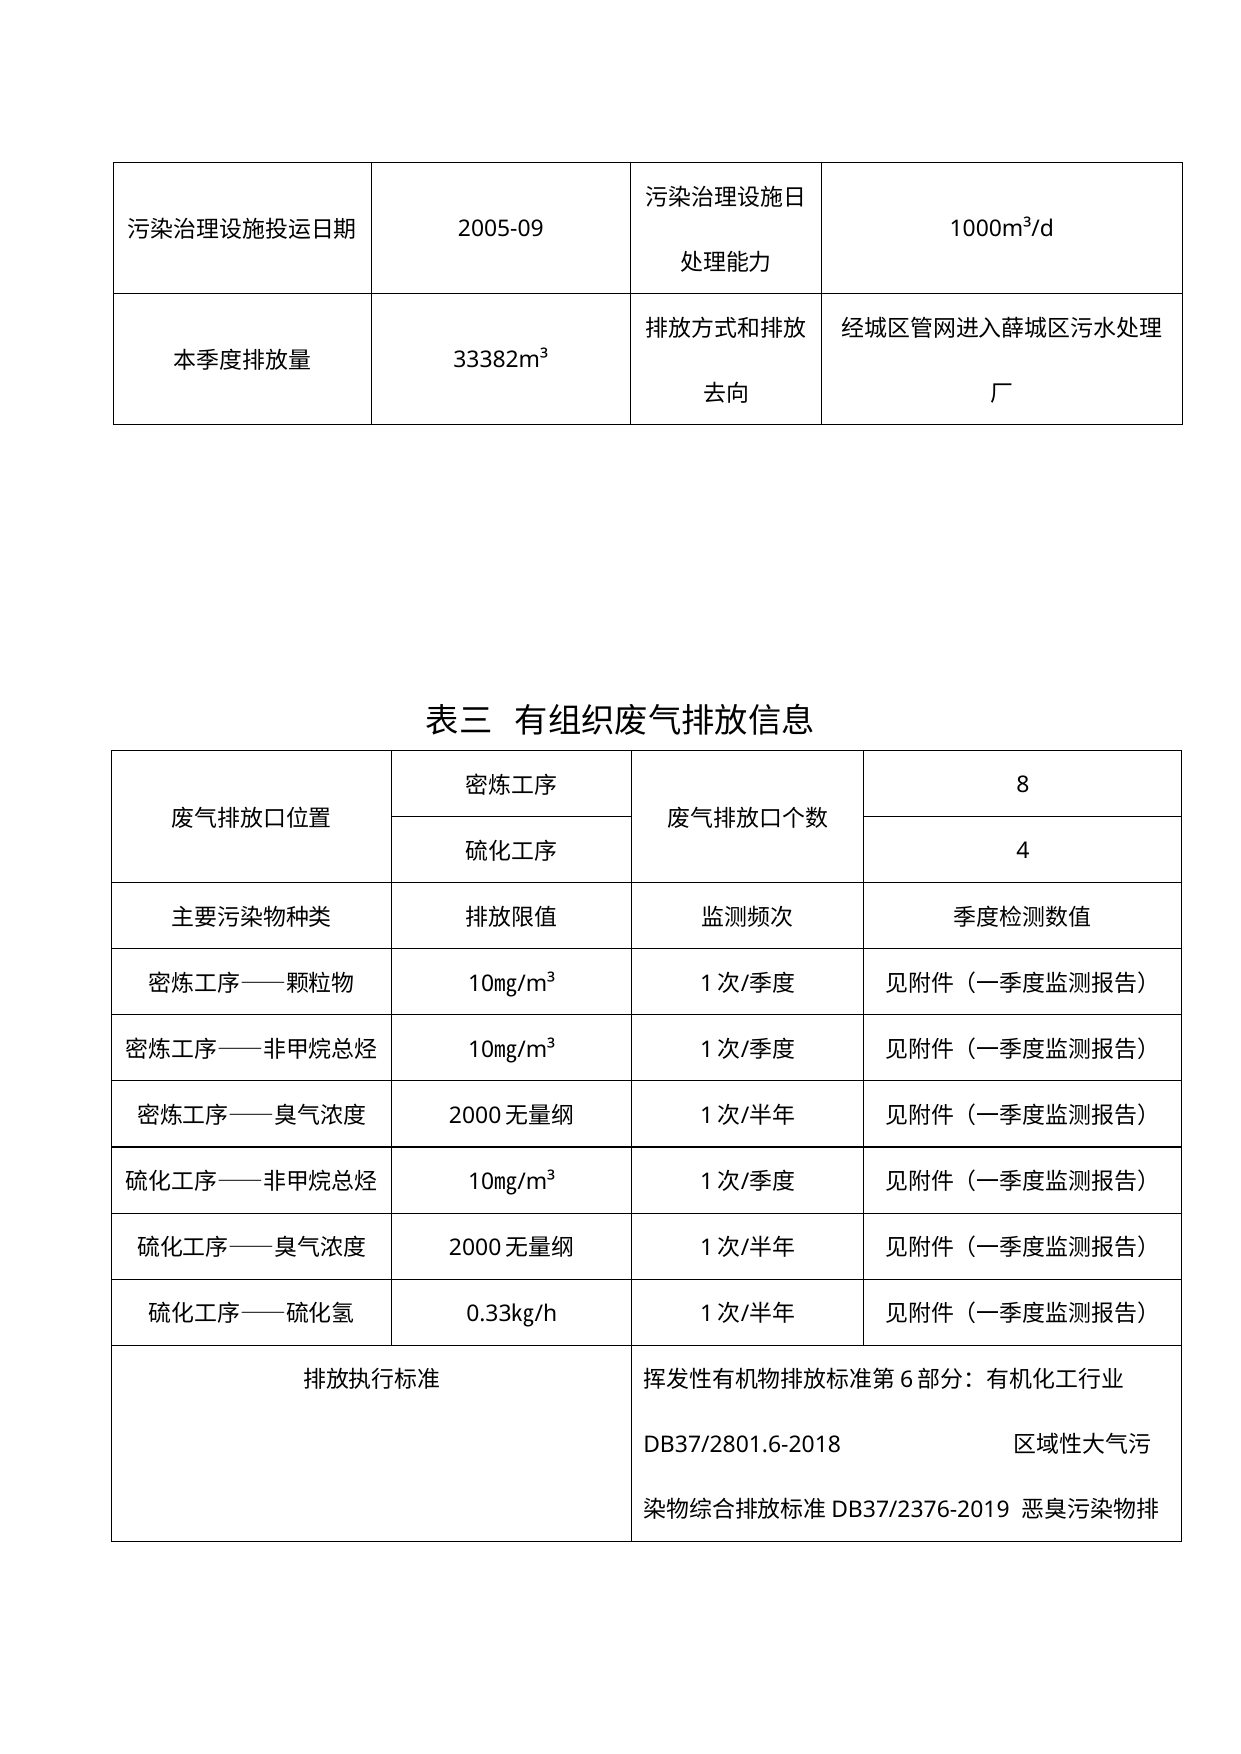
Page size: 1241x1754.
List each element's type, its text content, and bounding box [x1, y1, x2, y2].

table_cell 2000无量纲 [392, 1081, 631, 1146]
table_cell 密炼工序——非甲烷总烃 [112, 1015, 391, 1080]
table_cell 经城区管网进入薛城区污水处理厂 [822, 294, 1182, 424]
table_cell 10㎎/m³ [392, 949, 631, 1014]
table_cell 排放执行标准 [112, 1346, 631, 1541]
table_cell 见附件（一季度监测报告） [864, 1081, 1181, 1146]
table_header 密炼工序 [392, 751, 631, 816]
table_cell 污染治理设施投运日期 [114, 163, 371, 293]
table_cell 排放方式和排放去向 [631, 294, 821, 424]
table_cell 1次/季度 [632, 1148, 863, 1212]
table_header 废气排放口个数 [632, 751, 863, 882]
table_cell 1次/半年 [632, 1081, 863, 1146]
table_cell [632, 1346, 1181, 1541]
table_cell 密炼工序——臭气浓度 [112, 1081, 391, 1146]
table_cell 1次/半年 [632, 1280, 863, 1344]
table_cell 硫化工序 [392, 817, 631, 882]
table_cell 33382m³ [372, 294, 630, 424]
table_cell 主要污染物种类 [112, 883, 391, 948]
table_cell 见附件（一季度监测报告） [864, 1214, 1181, 1278]
table_cell 污染治理设施日处理能力 [631, 163, 821, 293]
table_cell 1次/半年 [632, 1214, 863, 1278]
table_cell 本季度排放量 [114, 294, 371, 424]
table_cell 见附件（一季度监测报告） [864, 1148, 1181, 1212]
table_cell 1次/季度 [632, 949, 863, 1014]
table_header 废气排放口位置 [112, 751, 391, 882]
table_cell 见附件（一季度监测报告） [864, 1280, 1181, 1344]
table_cell 季度检测数值 [864, 883, 1181, 948]
table_cell 密炼工序——颗粒物 [112, 949, 391, 1014]
table_cell 排放限值 [392, 883, 631, 948]
table_cell 10㎎/m³ [392, 1015, 631, 1080]
table_cell 1次/季度 [632, 1015, 863, 1080]
text 表三 有组织废气排放信息 [187, 685, 1053, 750]
table_cell 硫化工序——硫化氢 [112, 1280, 391, 1344]
table_cell 监测频次 [632, 883, 863, 948]
table_cell 4 [864, 817, 1181, 882]
table_cell 1000m³/d [822, 163, 1182, 293]
table_cell 0.33㎏/h [392, 1280, 631, 1344]
table_cell 2005-09 [372, 163, 630, 293]
table_header 8 [864, 751, 1181, 816]
table_cell 见附件（一季度监测报告） [864, 949, 1181, 1014]
table_cell 硫化工序——臭气浓度 [112, 1214, 391, 1278]
table_cell 见附件（一季度监测报告） [864, 1015, 1181, 1080]
table_cell 硫化工序——非甲烷总烃 [112, 1148, 391, 1212]
table_cell 2000无量纲 [392, 1214, 631, 1278]
table_cell 10㎎/m³ [392, 1148, 631, 1212]
